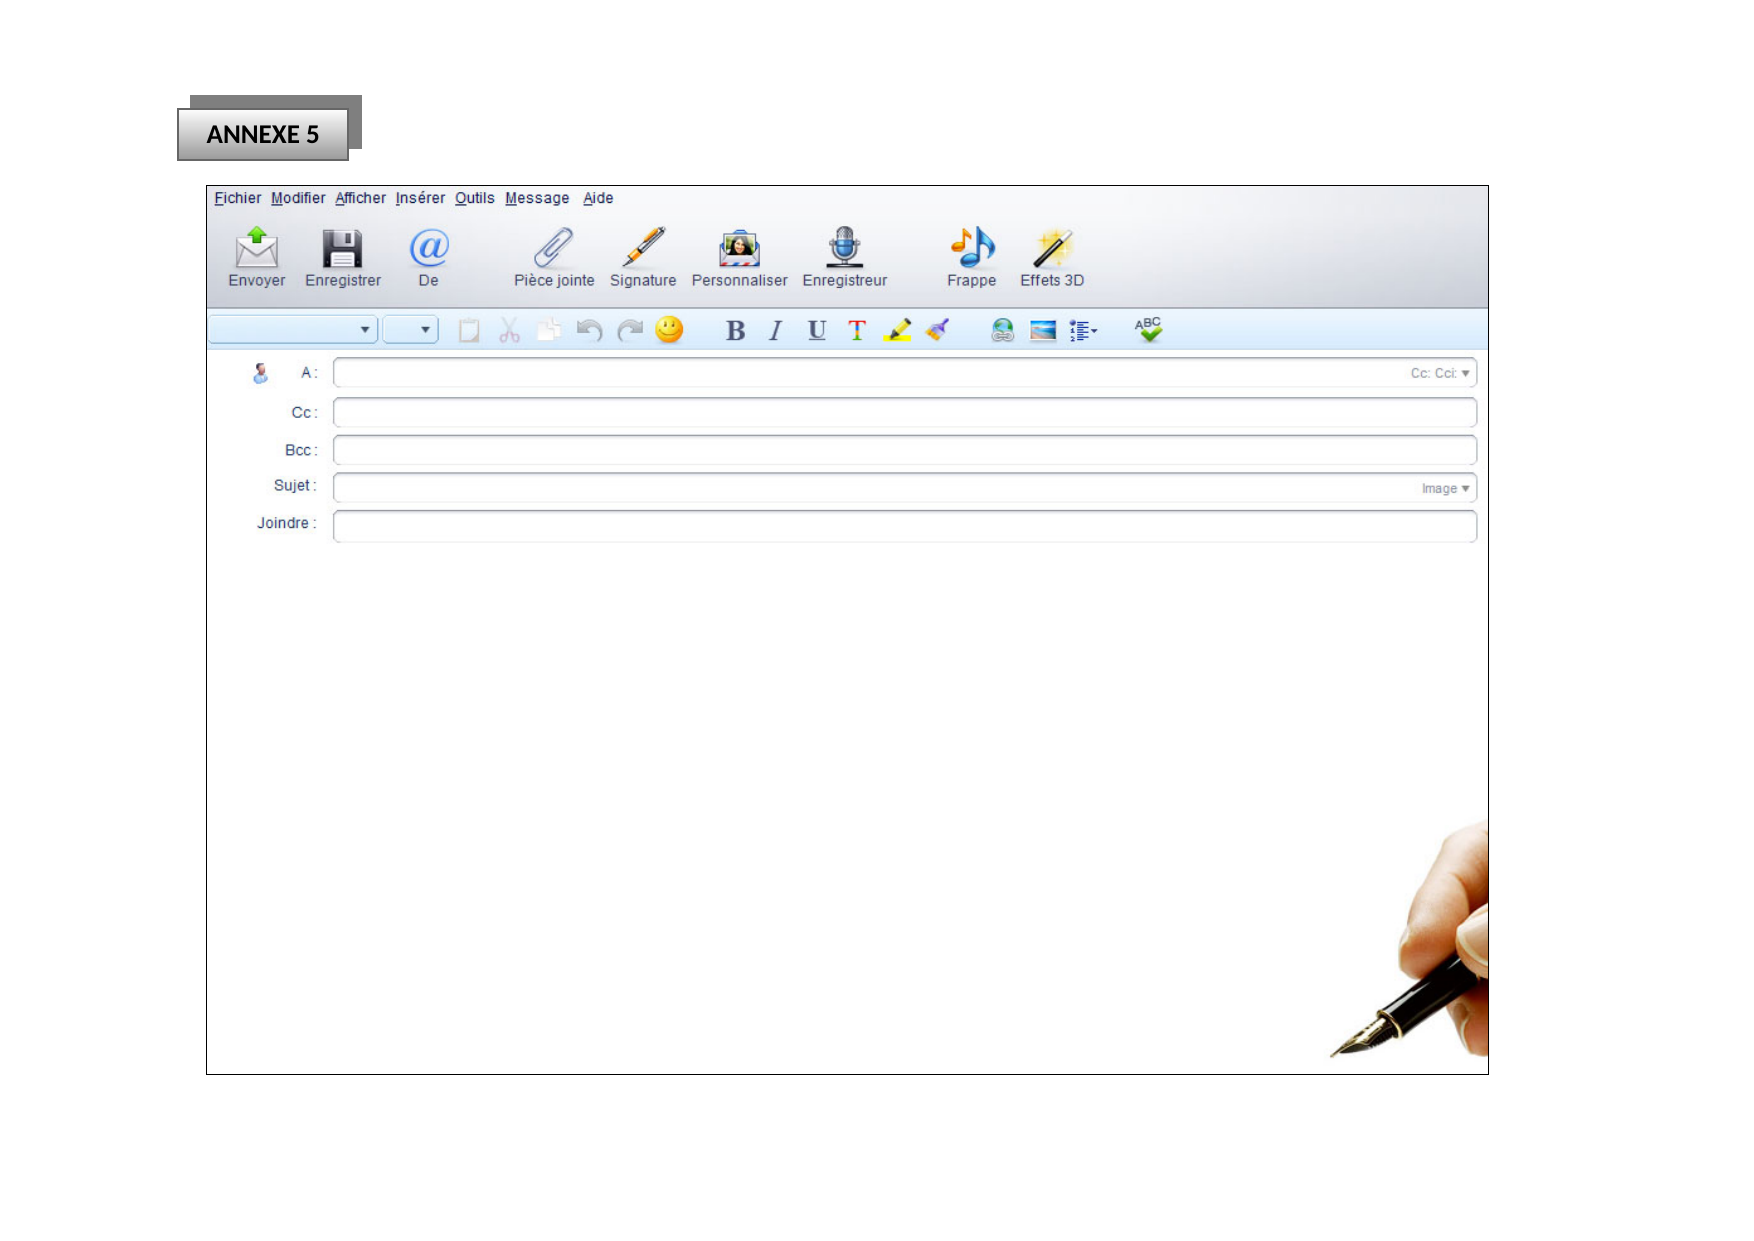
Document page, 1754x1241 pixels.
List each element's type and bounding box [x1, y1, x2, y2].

picture [207, 186, 1488, 1074]
